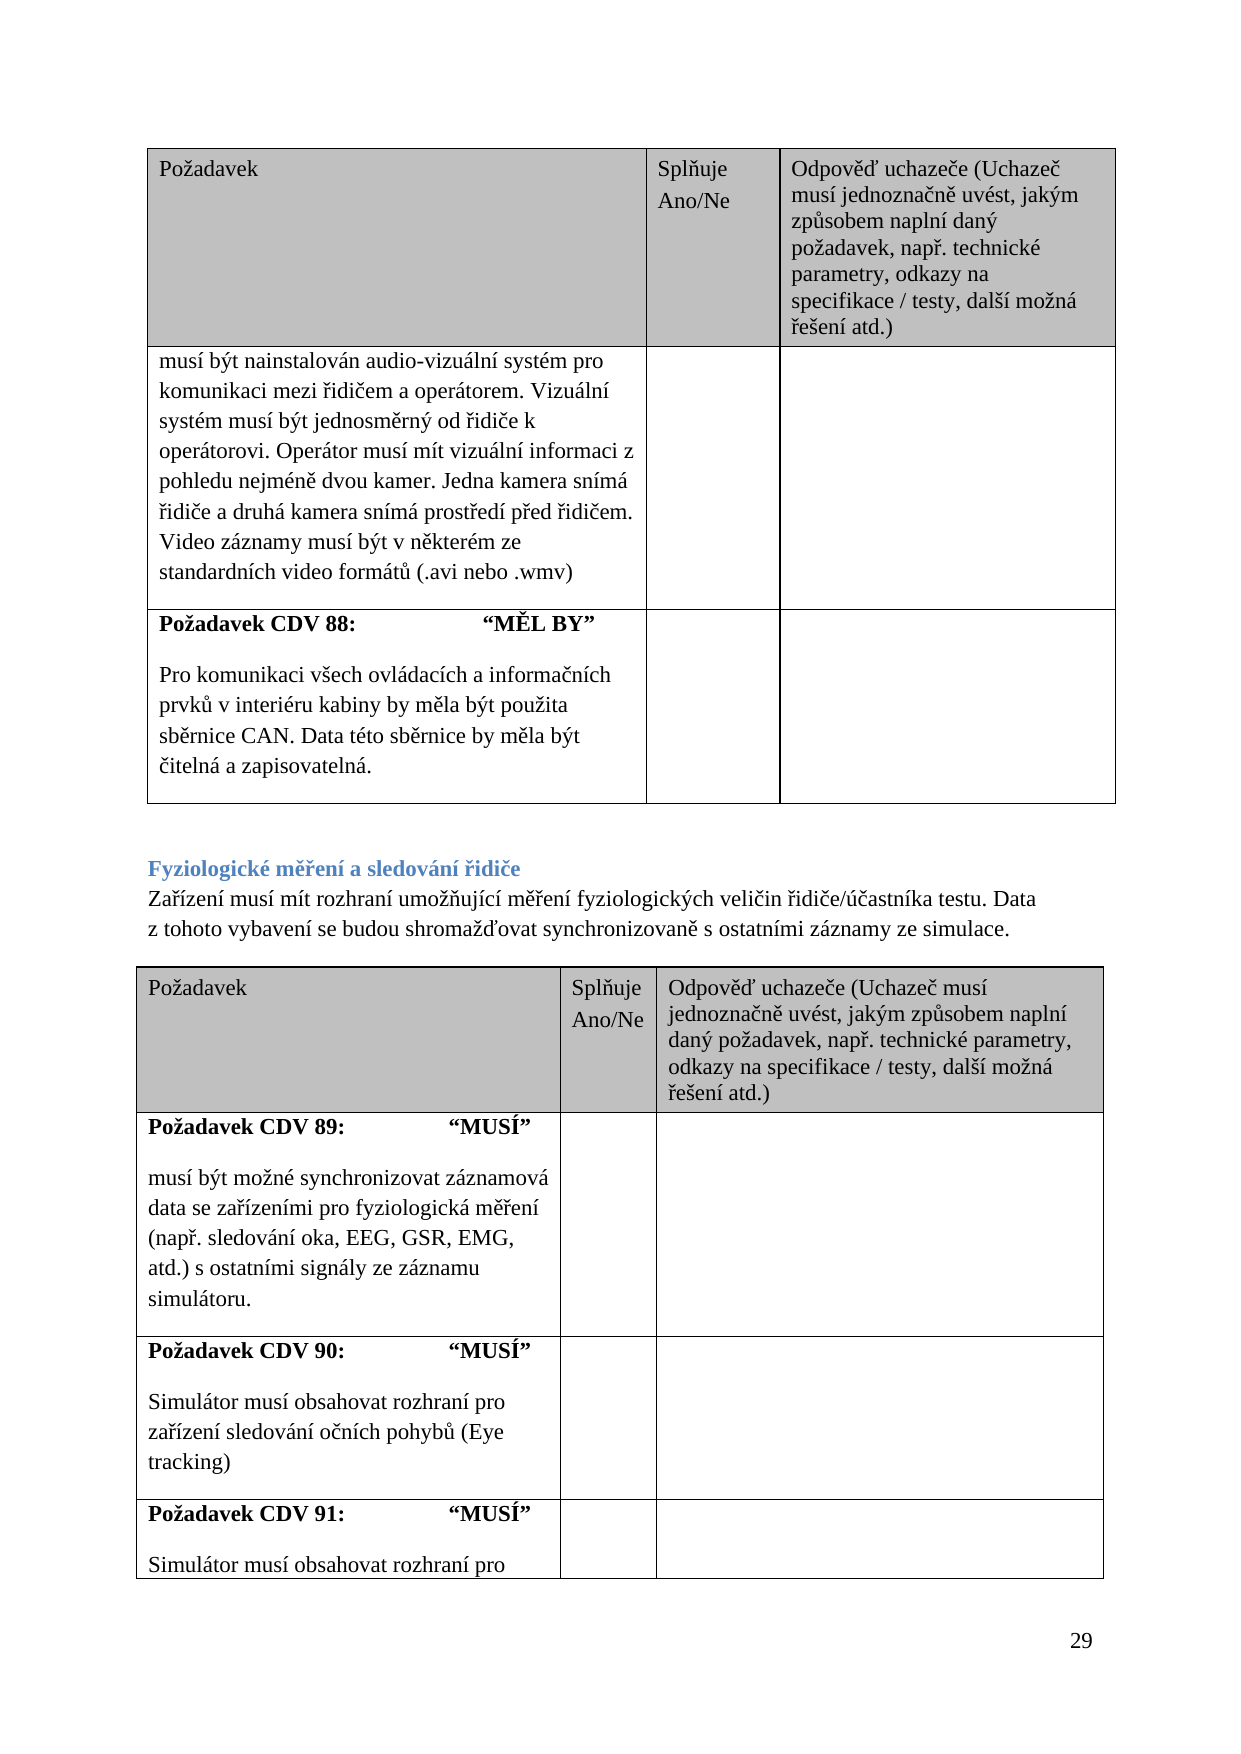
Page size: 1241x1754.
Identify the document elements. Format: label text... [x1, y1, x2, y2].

table_cell [647, 347, 779, 609]
table_cell [647, 610, 779, 803]
table_cell [781, 610, 1115, 803]
table_cell Požadavek CDV 89: “MUSÍ” musí být možné synchronizovat záznamová data se zařízeními pro fyziologická měření (např. sledování oka, EEG, GSR, EMG, atd.) s ostatními signály ze záznamu simulátoru. [137, 1113, 560, 1336]
table_header Odpověď uchazeče (Uchazeč musí jednoznačně uvést, jakým způsobem naplní daný požadavek, např. technické parametry, odkazy na specifikace / testy, další možná řešení atd.) [657, 968, 1103, 1112]
table_header Požadavek [137, 968, 560, 1112]
table_cell [781, 347, 1115, 609]
table_header Odpověď uchazeče (Uchazeč musí jednoznačně uvést, jakým způsobem naplní daný požadavek, např. technické parametry, odkazy na specifikace / testy, další možná řešení atd.) [781, 149, 1115, 346]
subtitle Fyziologické měření a sledování řidiče [148, 855, 1093, 881]
table_cell Požadavek CDV 90: “MUSÍ” Simulátor musí obsahovat rozhraní pro zařízení sledování očních pohybů (Eye tracking) [137, 1337, 560, 1499]
table_cell Požadavek CDV 88: “MĚL BY” Pro komunikaci všech ovládacích a informačních prvků v interiéru kabiny by měla být použita sběrnice CAN. Data této sběrnice by měla být čitelná a zapisovatelná. [148, 610, 646, 803]
text Zařízení musí mít rozhraní umožňující měření fyziologických veličin řidiče/účastníka testu. Data z tohoto vybavení se budou shromažďovat synchronizovaně s ostatními záznamy ze simulace. [148, 885, 1093, 942]
table_cell [561, 1500, 656, 1578]
table_cell [657, 1113, 1103, 1336]
table_cell [561, 1337, 656, 1499]
table_header Splňuje Ano/Ne [561, 968, 656, 1112]
table_cell [561, 1113, 656, 1336]
table_header Splňuje Ano/Ne [647, 149, 779, 346]
table_cell Požadavek CDV 91: “MUSÍ” Simulátor musí obsahovat rozhraní pro zařízení měření tepu (R-R intervaly) [137, 1500, 560, 1578]
table_cell [657, 1337, 1103, 1499]
table_header Požadavek [148, 149, 646, 346]
table_cell [657, 1500, 1103, 1578]
